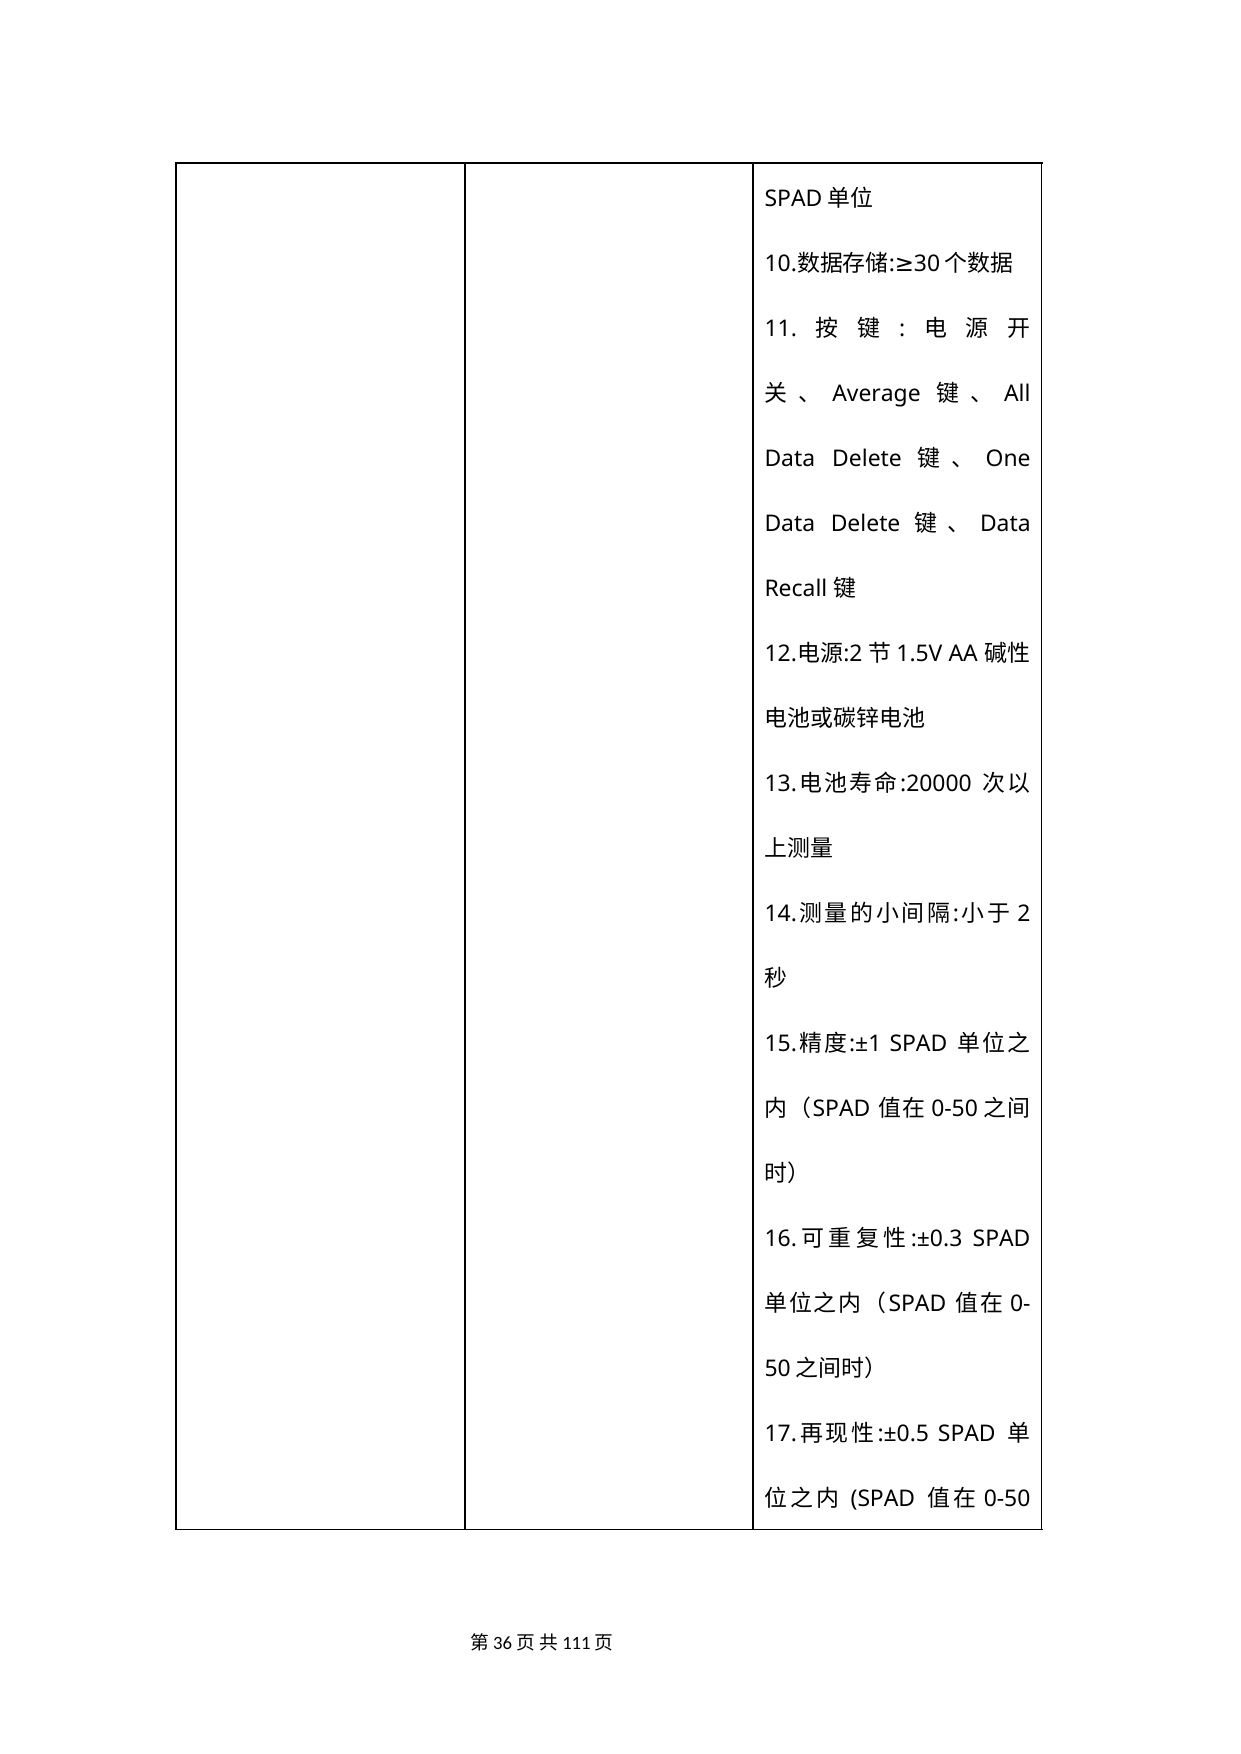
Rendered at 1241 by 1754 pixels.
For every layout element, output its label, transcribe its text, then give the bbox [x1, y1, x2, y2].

table_cell [466, 164, 752, 1528]
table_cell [754, 164, 1041, 1528]
table_cell 1 [177, 164, 464, 1528]
